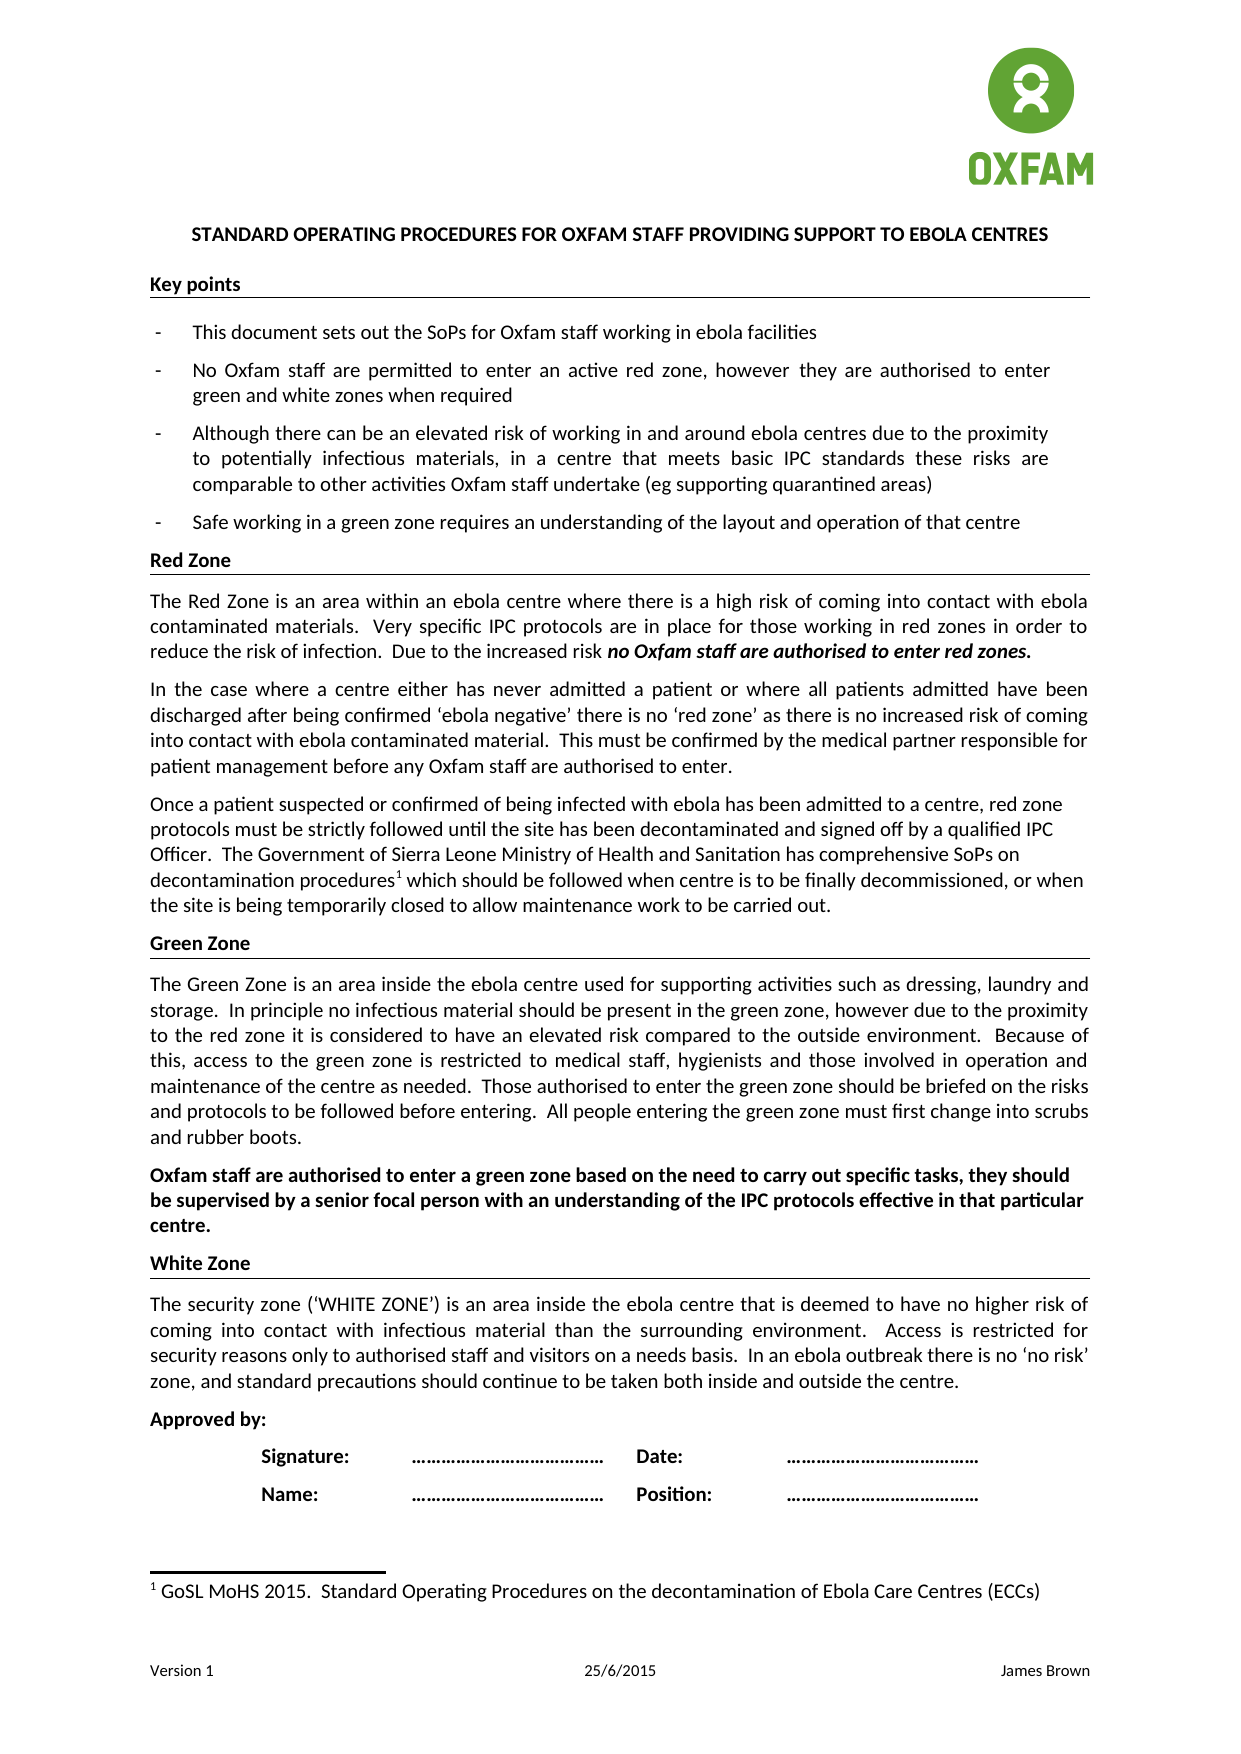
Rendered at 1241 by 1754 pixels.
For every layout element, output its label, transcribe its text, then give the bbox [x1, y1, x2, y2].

text Signature: ………………………………… Date: ………………………………… [150, 1444, 1090, 1469]
text The Green Zone is an area inside the ebola centre used for supporting activities such as dressing, laundry and storage. In principle no infectious material should be present in the green zone, however due to the proximity to the red zone it is considered to have an elevated risk compared to the outside environment. Because of this, access to the green zone is restricted to medical staff, hygienists and those involved in operation and maintenance of the centre as needed. Those authorised to enter the green zone should be briefed on the risks and protocols to be followed before entering. All people entering the green zone must first change into scrubs and rubber boots. [150, 971, 1090, 1149]
picture [967, 46, 1098, 185]
text The Red Zone is an area within an ebola centre where there is a high risk of coming into contact with ebola contaminated materials. Very specific IPC protocols are in place for those working in red zones in order to reduce the risk of infection. Due to the increased risk no Oxfam staff are authorised to enter red zones. [150, 588, 1090, 664]
text Key points [150, 272, 1090, 297]
text Once a patient suspected or confirmed of being infected with ebola has been admitted to a centre, red zone protocols must be strictly followed until the site has been decontaminated and signed off by a qualified IPC Officer. The Government of Sierra Leone Ministry of Health and Sanitation has comprehensive SoPs on decontamination procedures which should be followed when centre is to be finally decommissioned, or when the site is being temporarily closed to allow maintenance work to be carried out. [150, 791, 1090, 918]
text Name: ………………………………… Position: ………………………………… [150, 1482, 1090, 1507]
list This document sets out the SoPs for Oxfam staff working in ebola facilities [155, 319, 1051, 344]
text In the case where a centre either has never admitted a patient or where all patients admitted have been discharged after being confirmed ‘ebola negative’ there is no ‘red zone’ as there is no increased risk of coming into contact with ebola contaminated material. This must be confirmed by the medical partner responsible for patient management before any Oxfam staff are authorised to enter. [150, 677, 1090, 778]
text White Zone [150, 1251, 1090, 1278]
list Safe working in a green zone requires an understanding of the layout and operation of that centre [155, 509, 1051, 534]
list Although there can be an elevated risk of working in and around ebola centres due to the proximity to potentially infectious materials, in a centre that meets basic IPC standards these risks are comparable to other activities Oxfam staff undertake (eg supporting quarantined areas) [155, 420, 1051, 496]
list No Oxfam staff are permitted to enter an active red zone, however they are authorised to enter green and white zones when required [155, 357, 1051, 408]
text STANDARD OPERATING PROCEDURES FOR OXFAM STAFF PROVIDING SUPPORT TO EBOLA CENTRES [150, 222, 1090, 247]
text Approved by: [150, 1406, 1090, 1431]
text The security zone (‘WHITE ZONE’) is an area inside the ebola centre that is deemed to have no higher risk of coming into contact with infectious material than the surrounding environment. Access is restricted for security reasons only to authorised staff and visitors on a needs basis. In an ebola outbreak there is no ‘no risk’ zone, and standard precautions should continue to be taken both inside and outside the centre. [150, 1292, 1090, 1393]
text Green Zone [150, 930, 1090, 958]
text Red Zone [150, 547, 1090, 574]
text Oxfam staff are authorised to enter a green zone based on the need to carry out specific tasks, they should be supervised by a senior focal person with an understanding of the IPC protocols effective in that particular centre. [150, 1162, 1095, 1238]
